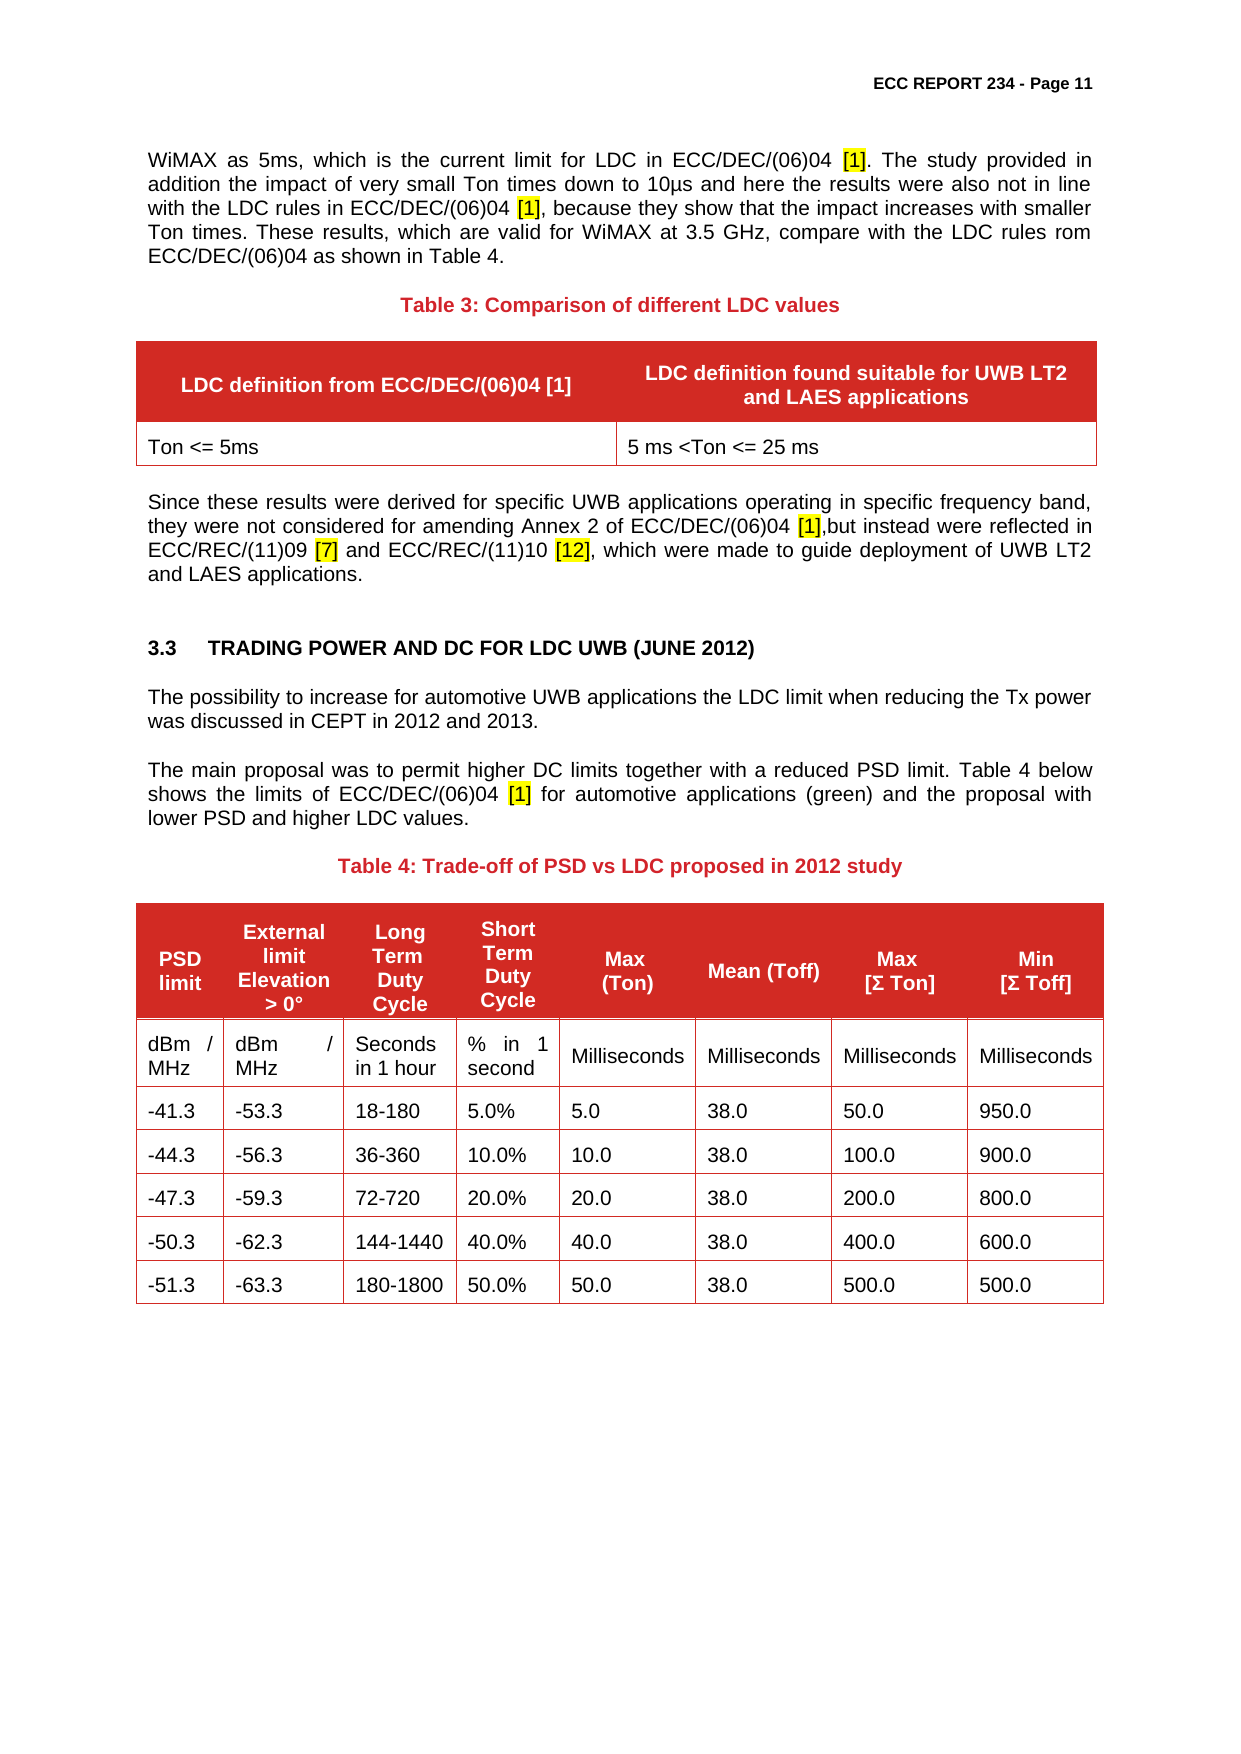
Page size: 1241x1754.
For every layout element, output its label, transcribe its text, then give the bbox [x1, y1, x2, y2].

text Table 3: Comparison of different LDC values [148, 292, 1093, 316]
table_cell dBm / MHz [137, 1020, 223, 1086]
table_cell -47.3 [137, 1174, 223, 1216]
table_header External limit Elevation > 0° [224, 904, 343, 1018]
subtitle Trading power and DC for LDC UWB (June 2012) [148, 636, 1093, 659]
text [148, 148, 1093, 267]
table_header Max (Ton) [560, 904, 695, 1018]
table_cell 800.0 [968, 1174, 1103, 1216]
table_cell 40.0 [560, 1217, 695, 1260]
table_header PSD limit [137, 904, 223, 1018]
table_header Mean (Toff) [696, 904, 831, 1018]
table_cell 144-1440 [344, 1217, 456, 1260]
table_cell 38.0 [696, 1087, 831, 1129]
table_cell -53.3 [224, 1087, 343, 1129]
table_header Min [Σ Toff] [968, 904, 1103, 1018]
table_cell 50.0 [560, 1261, 695, 1303]
table_cell -59.3 [224, 1174, 343, 1216]
table_cell -56.3 [224, 1130, 343, 1173]
table_cell 18-180 [344, 1087, 456, 1129]
table_cell % in 1 second [457, 1020, 559, 1086]
text The possibility to increase for automotive UWB applications the LDC limit when reducing the Tx power was discussed in CEPT in 2012 and 2013. [148, 684, 1093, 732]
table_cell -41.3 [137, 1087, 223, 1129]
table_cell 20.0% [457, 1174, 559, 1216]
table_cell Milliseconds [696, 1020, 831, 1086]
table_cell 200.0 [832, 1174, 967, 1216]
table_cell 38.0 [696, 1217, 831, 1260]
table_cell dBm / MHz [224, 1020, 343, 1086]
text Since these results were derived for specific UWB applications operating in specific frequency band, they were not considered for amending Annex 2 of ECC/DEC/(06)04 [1],but instead were reflected in ECC/REC/(11)09 [7] and ECC/REC/(11)10 [12], which were made to guide deployment of UWB LT2 and LAES applications. [148, 490, 1093, 586]
table_cell -62.3 [224, 1217, 343, 1260]
table_cell 50.0% [457, 1261, 559, 1303]
table_cell -63.3 [224, 1261, 343, 1303]
table_cell 950.0 [968, 1087, 1103, 1129]
table_cell Milliseconds [560, 1020, 695, 1086]
table_cell 10.0% [457, 1130, 559, 1173]
table_cell Milliseconds [832, 1020, 967, 1086]
table_cell 36-360 [344, 1130, 456, 1173]
table_cell 50.0 [832, 1087, 967, 1129]
text Table 4: Trade-off of PSD vs LDC proposed in 2012 study [148, 854, 1093, 878]
table_header LDC definition from ECC/DEC/(06)04 [1] [137, 343, 616, 421]
table_cell 5.0% [457, 1087, 559, 1129]
table_cell Seconds in 1 hour [344, 1020, 456, 1086]
table_cell -50.3 [137, 1217, 223, 1260]
table_cell Ton <= 5ms [137, 422, 616, 465]
table_cell -44.3 [137, 1130, 223, 1173]
table_cell 100.0 [832, 1130, 967, 1173]
table_header LDC definition found suitable for UWB LT2 and LAES applications [617, 343, 1096, 421]
table_cell 38.0 [696, 1130, 831, 1173]
table_cell 500.0 [968, 1261, 1103, 1303]
table_cell 5 ms <Ton <= 25 ms [617, 422, 1096, 465]
table_cell 600.0 [968, 1217, 1103, 1260]
table_cell -51.3 [137, 1261, 223, 1303]
table_cell 180-1800 [344, 1261, 456, 1303]
table_cell 10.0 [560, 1130, 695, 1173]
table_cell 500.0 [832, 1261, 967, 1303]
table_cell 38.0 [696, 1261, 831, 1303]
table_cell 72-720 [344, 1174, 456, 1216]
table_cell 20.0 [560, 1174, 695, 1216]
table_cell 400.0 [832, 1217, 967, 1260]
table_cell Milliseconds [968, 1020, 1103, 1086]
table_cell 900.0 [968, 1130, 1103, 1173]
table_header Max [Σ Ton] [832, 904, 967, 1018]
table_header Long Term Duty Cycle [344, 904, 456, 1018]
table_cell 38.0 [696, 1174, 831, 1216]
text The main proposal was to permit higher DC limits together with a reduced PSD limit. Table 4 below shows the limits of ECC/DEC/(06)04 [1] for automotive applications (green) and the proposal with lower PSD and higher LDC values. [148, 757, 1093, 829]
table_cell 5.0 [560, 1087, 695, 1129]
table_header Short Term Duty Cycle [457, 904, 559, 1018]
table_cell 40.0% [457, 1217, 559, 1260]
